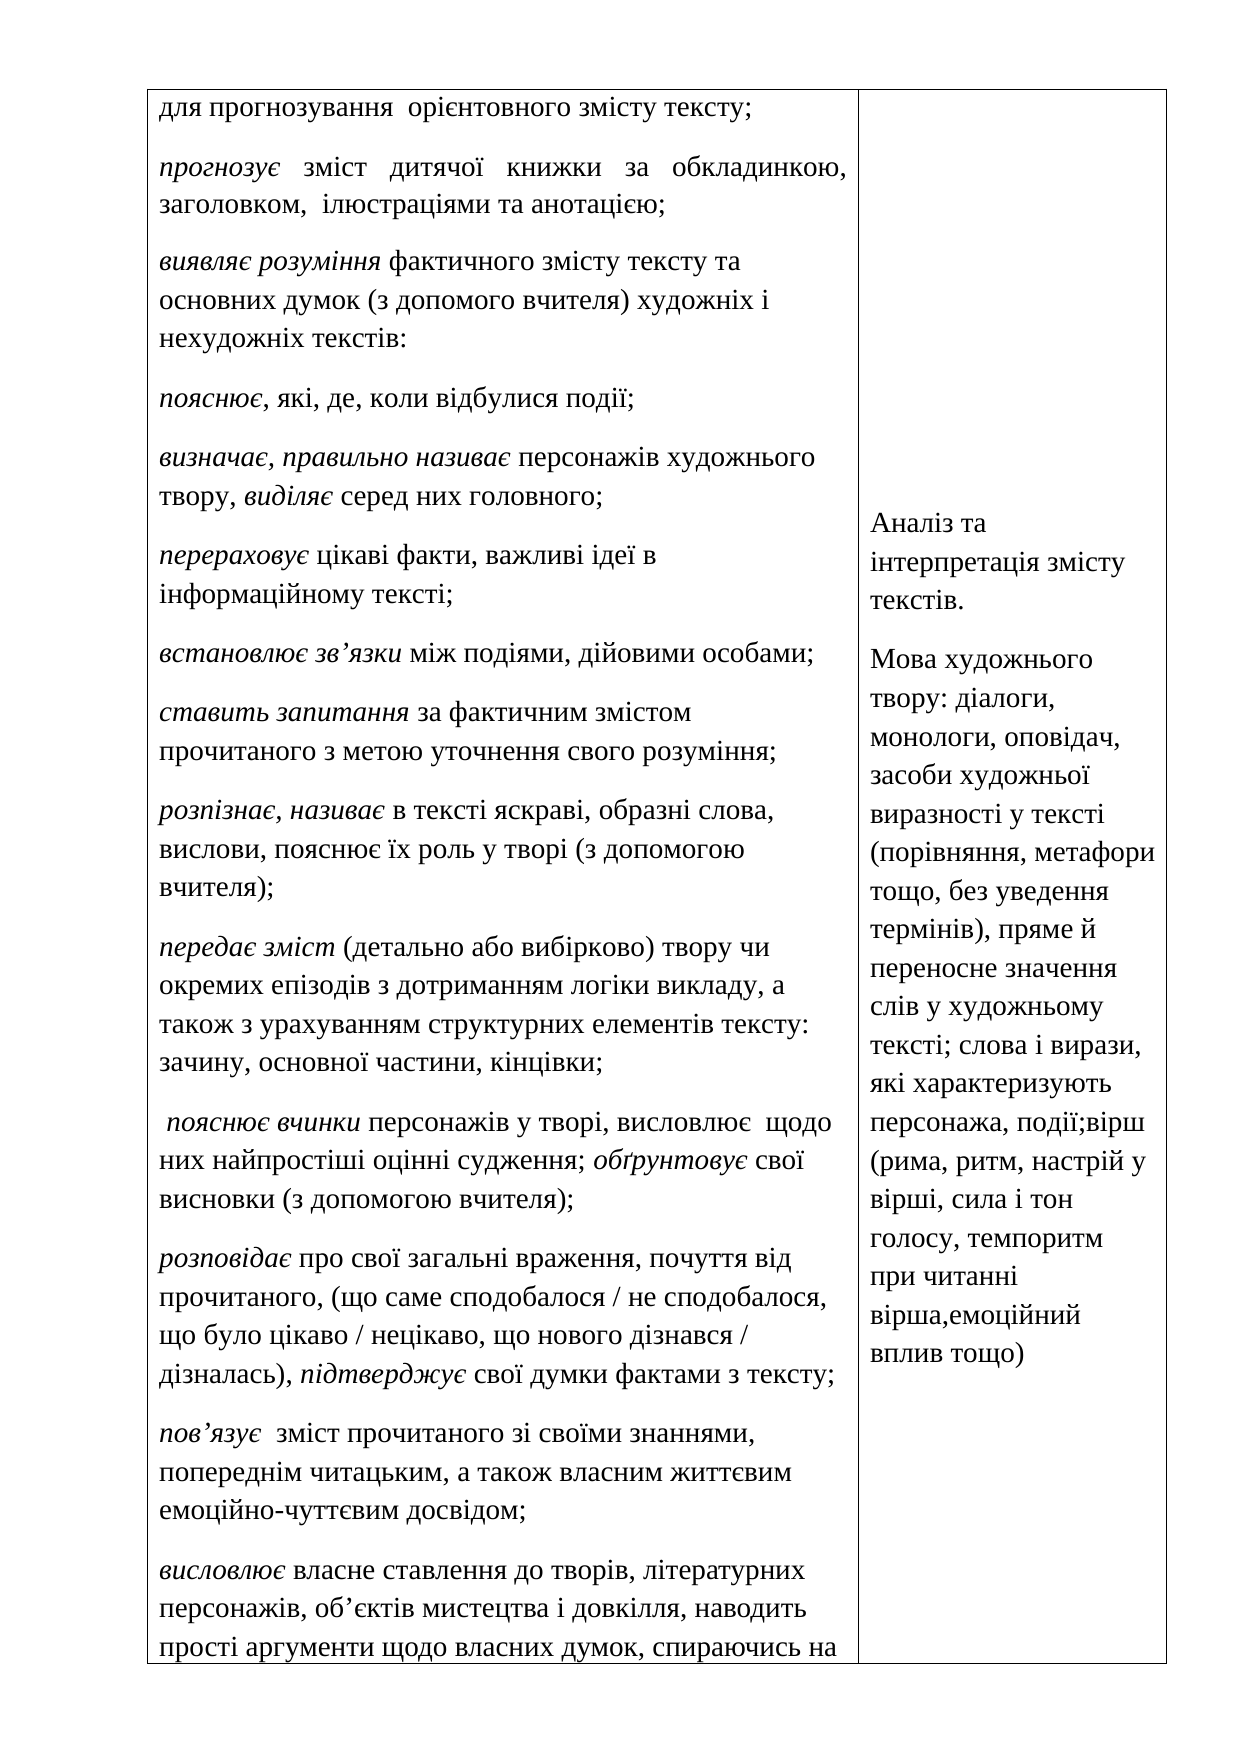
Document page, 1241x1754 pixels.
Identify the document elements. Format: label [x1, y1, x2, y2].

table_cell [859, 90, 1166, 1662]
table_cell [148, 90, 858, 1662]
